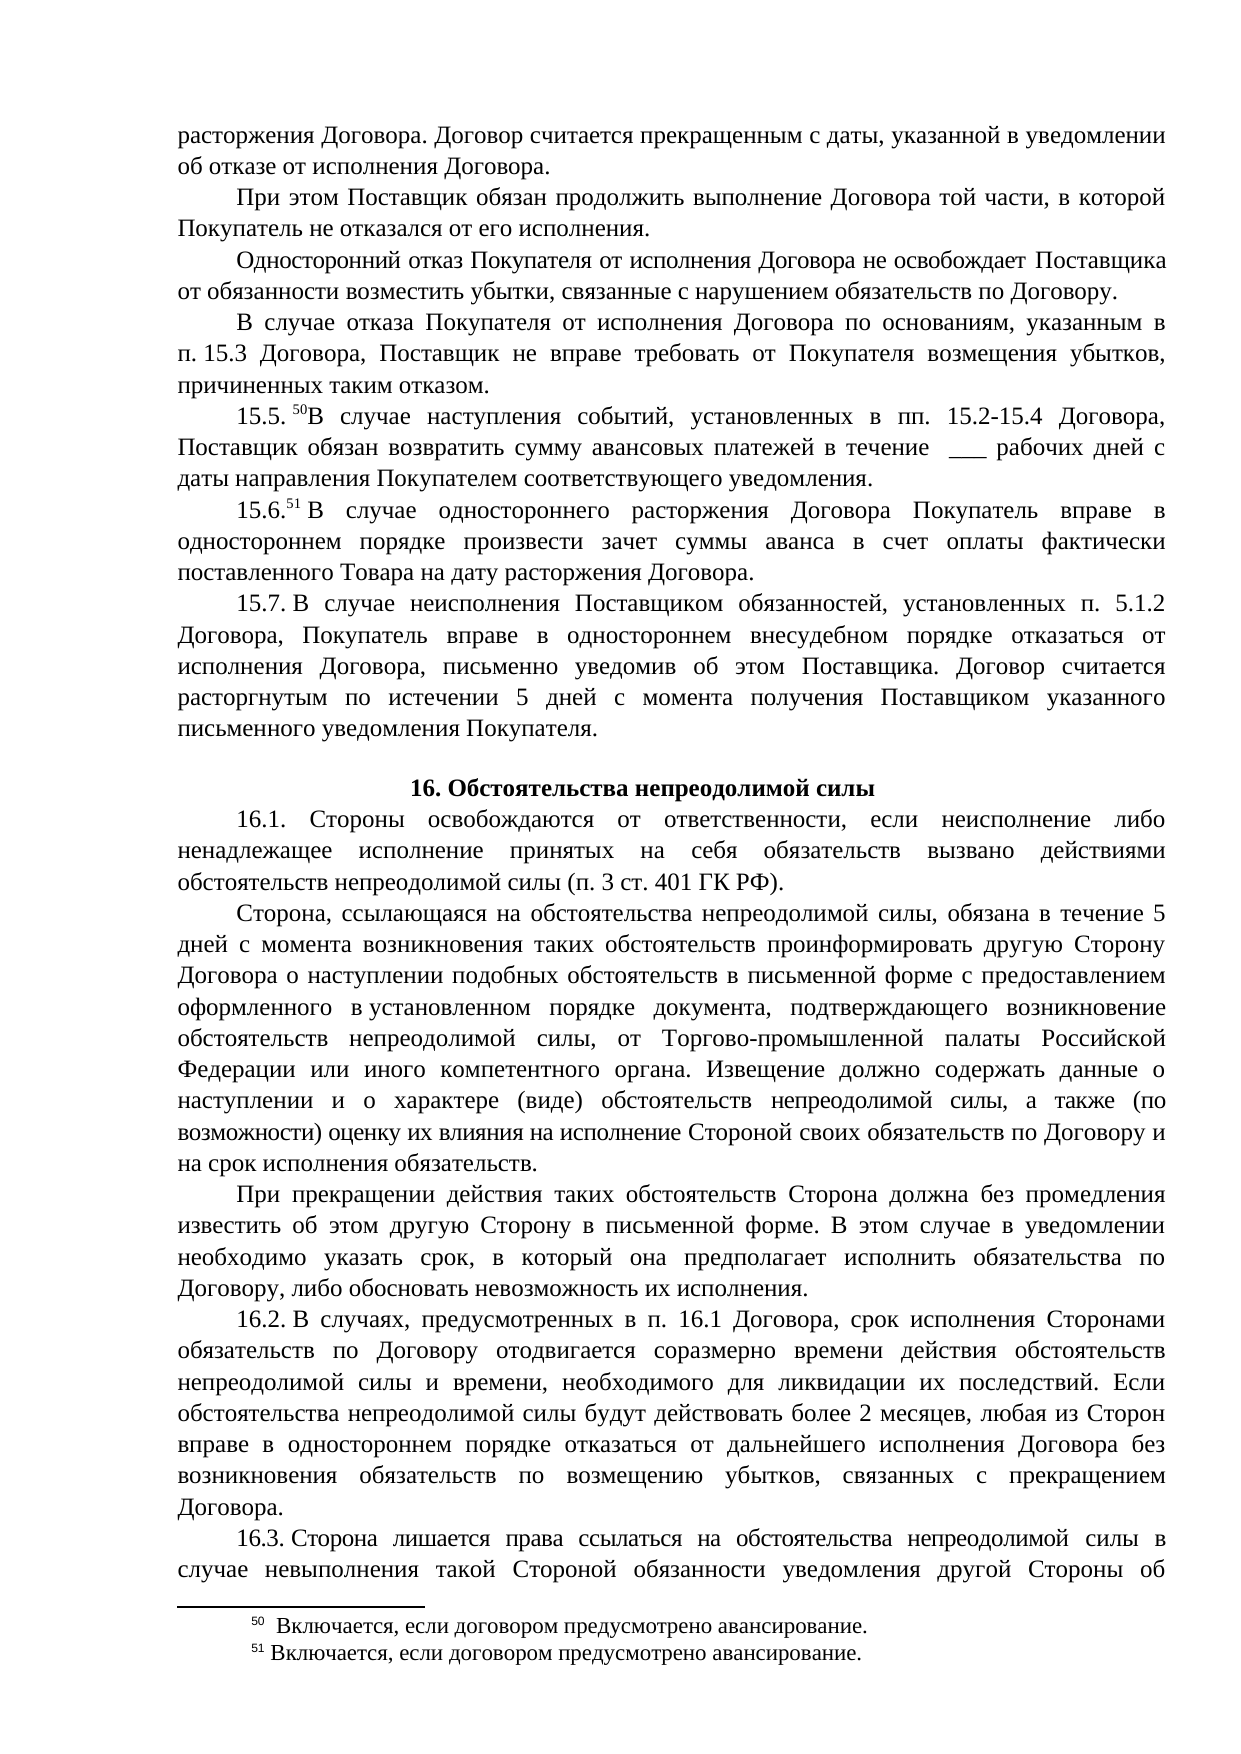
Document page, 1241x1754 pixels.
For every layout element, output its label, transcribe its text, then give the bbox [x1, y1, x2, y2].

text 15.5. В случае наступления событий, установленных в пп. 15.2-15.4 Договора, Поставщик обязан возвратить сумму авансовых платежей в течение ___ рабочих дней с даты направления Покупателем соответствующего уведомления. [177, 399, 1166, 493]
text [177, 1521, 1166, 1584]
text В случае отказа Покупателя от исполнения Договора по основаниям, указанным в п. 15.3 Договора, Поставщик не вправе требовать от Покупателя возмещения убытков, причиненных таким отказом. [177, 306, 1166, 399]
text При этом Поставщик обязан продолжить выполнение Договора той части, в которой Покупатель не отказался от его исполнения. [177, 181, 1166, 243]
text Сторона, ссылающаяся на обстоятельства непреодолимой силы, обязана в течение 5 дней с момента возникновения таких обстоятельств проинформировать другую Сторону Договора о наступлении подобных обстоятельств в письменной форме с предоставлением оформленного в установленном порядке документа, подтверждающего возникновение обстоятельств непреодолимой силы, от Торгово-промышленной палаты Российской Федерации или иного компетентного органа. Извещение должно содержать данные о наступлении и о характере (виде) обстоятельств непреодолимой силы, а также (по возможности) оценку их влияния на исполнение Стороной своих обязательств по Договору и на срок исполнения обязательств. [177, 896, 1166, 1177]
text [177, 118, 1166, 181]
text При прекращении действия таких обстоятельств Сторона должна без промедления известить об этом другую Сторону в письменной форме. В этом случае в уведомлении необходимо указать срок, в который она предполагает исполнить обязательства по Договору, либо обосновать невозможность их исполнения. [177, 1177, 1166, 1302]
text 15.6. В случае одностороннего расторжения Договора Покупатель вправе в одностороннем порядке произвести зачет суммы аванса в счет оплаты фактически поставленного Товара на дату расторжения Договора. [177, 493, 1166, 587]
text 16.1. Стороны освобождаются от ответственности, если неисполнение либо ненадлежащее исполнение принятых на себя обязательств вызвано действиями обстоятельств непреодолимой силы (п. 3 ст. 401 ГК РФ). [177, 802, 1166, 896]
text 16. Обстоятельства непреодолимой силы [177, 771, 1048, 802]
text Односторонний отказ Покупателя от исполнения Договора не освобождает Поставщика от обязанности возместить убытки, связанные с нарушением обязательств по Договору. [177, 243, 1166, 306]
text 15.7. В случае неисполнения Поставщиком обязанностей, установленных п. 5.1.2 Договора, Покупатель вправе в одностороннем внесудебном порядке отказаться от исполнения Договора, письменно уведомив об этом Поставщика. Договор считается расторгнутым по истечении 5 дней с момента получения Поставщиком указанного письменного уведомления Покупателя. [177, 587, 1166, 743]
text 16.2. В случаях, предусмотренных в п. 16.1 Договора, срок исполнения Сторонами обязательств по Договору отодвигается соразмерно времени действия обстоятельств непреодолимой силы и времени, необходимого для ликвидации их последствий. Если обстоятельства непреодолимой силы будут действовать более 2 месяцев, любая из Сторон вправе в одностороннем порядке отказаться от дальнейшего исполнения Договора без возникновения обязательств по возмещению убытков, связанных с прекращением Договора. [177, 1302, 1166, 1521]
